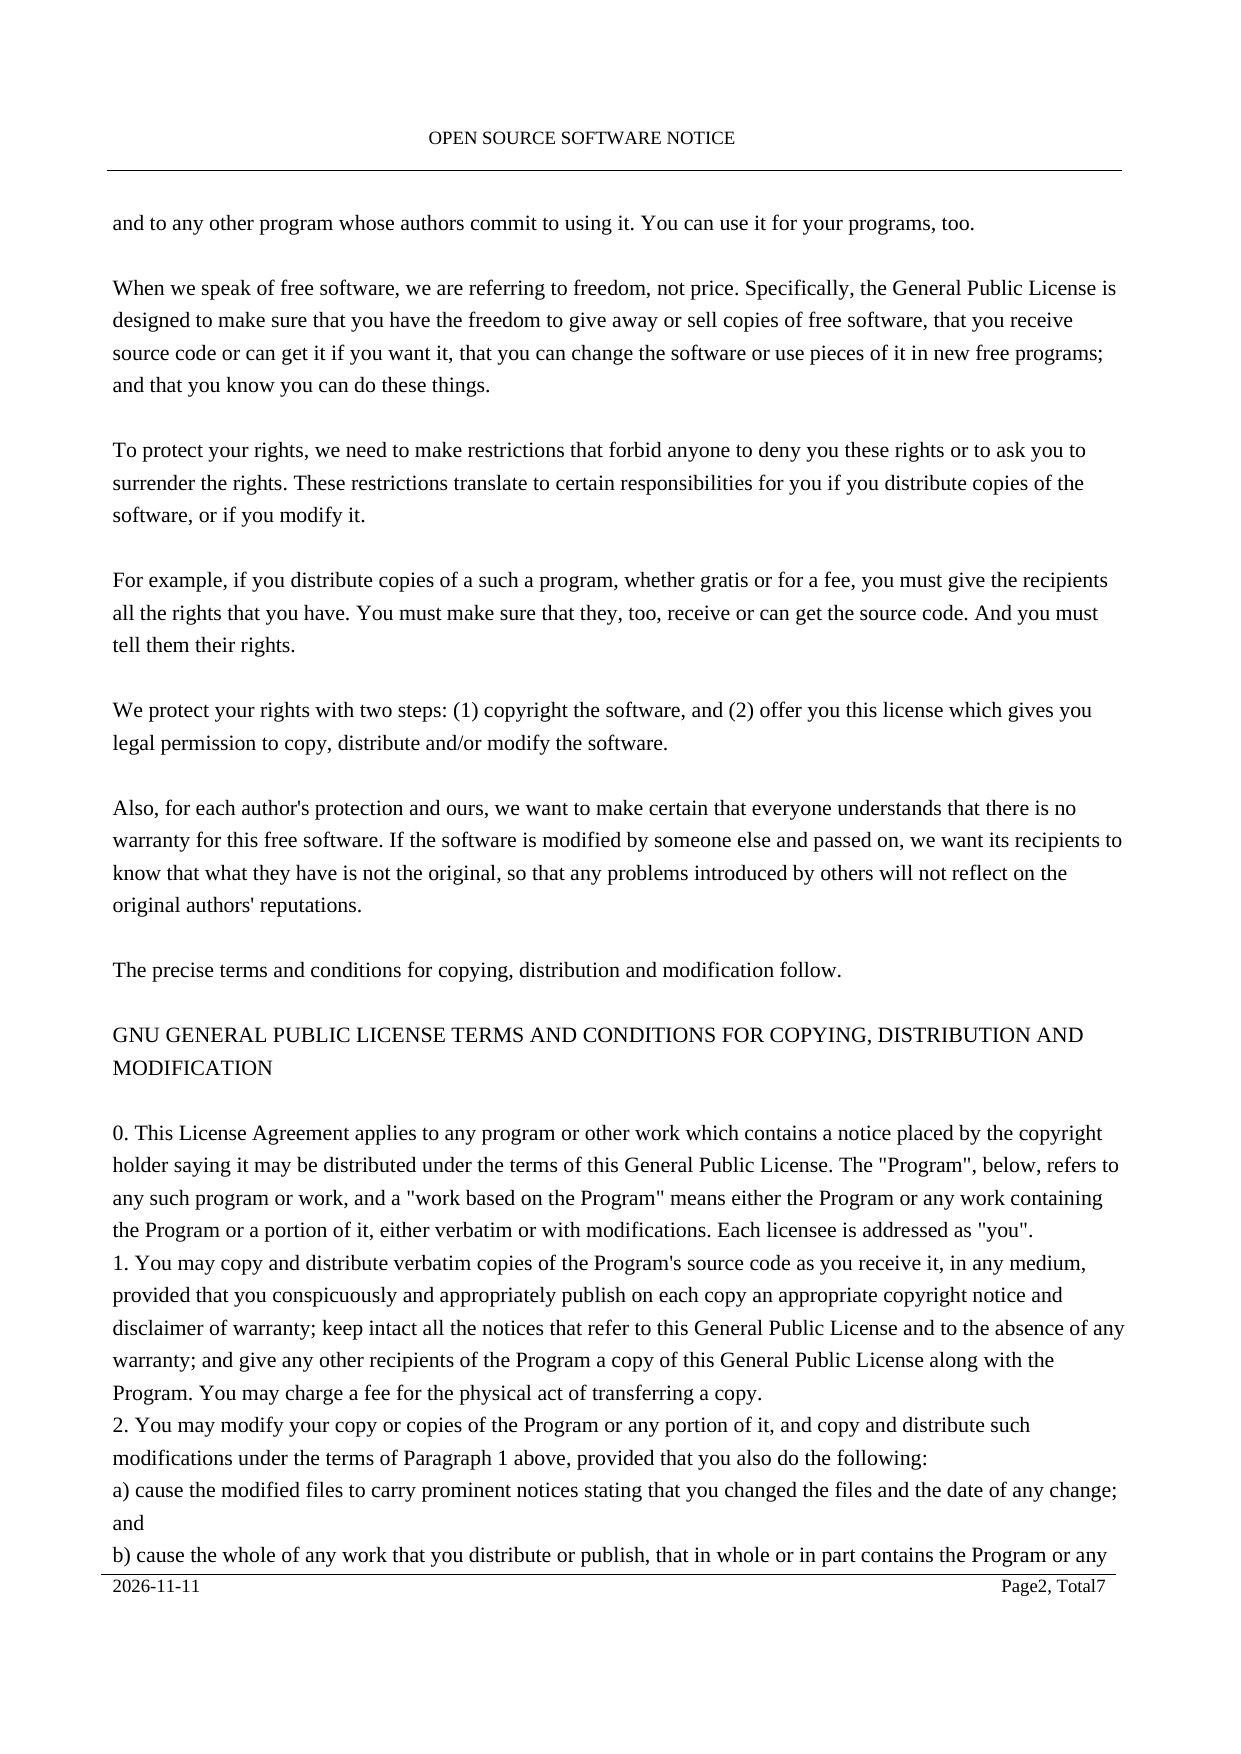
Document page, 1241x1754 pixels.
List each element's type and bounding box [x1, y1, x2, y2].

text [112, 206, 1128, 1571]
